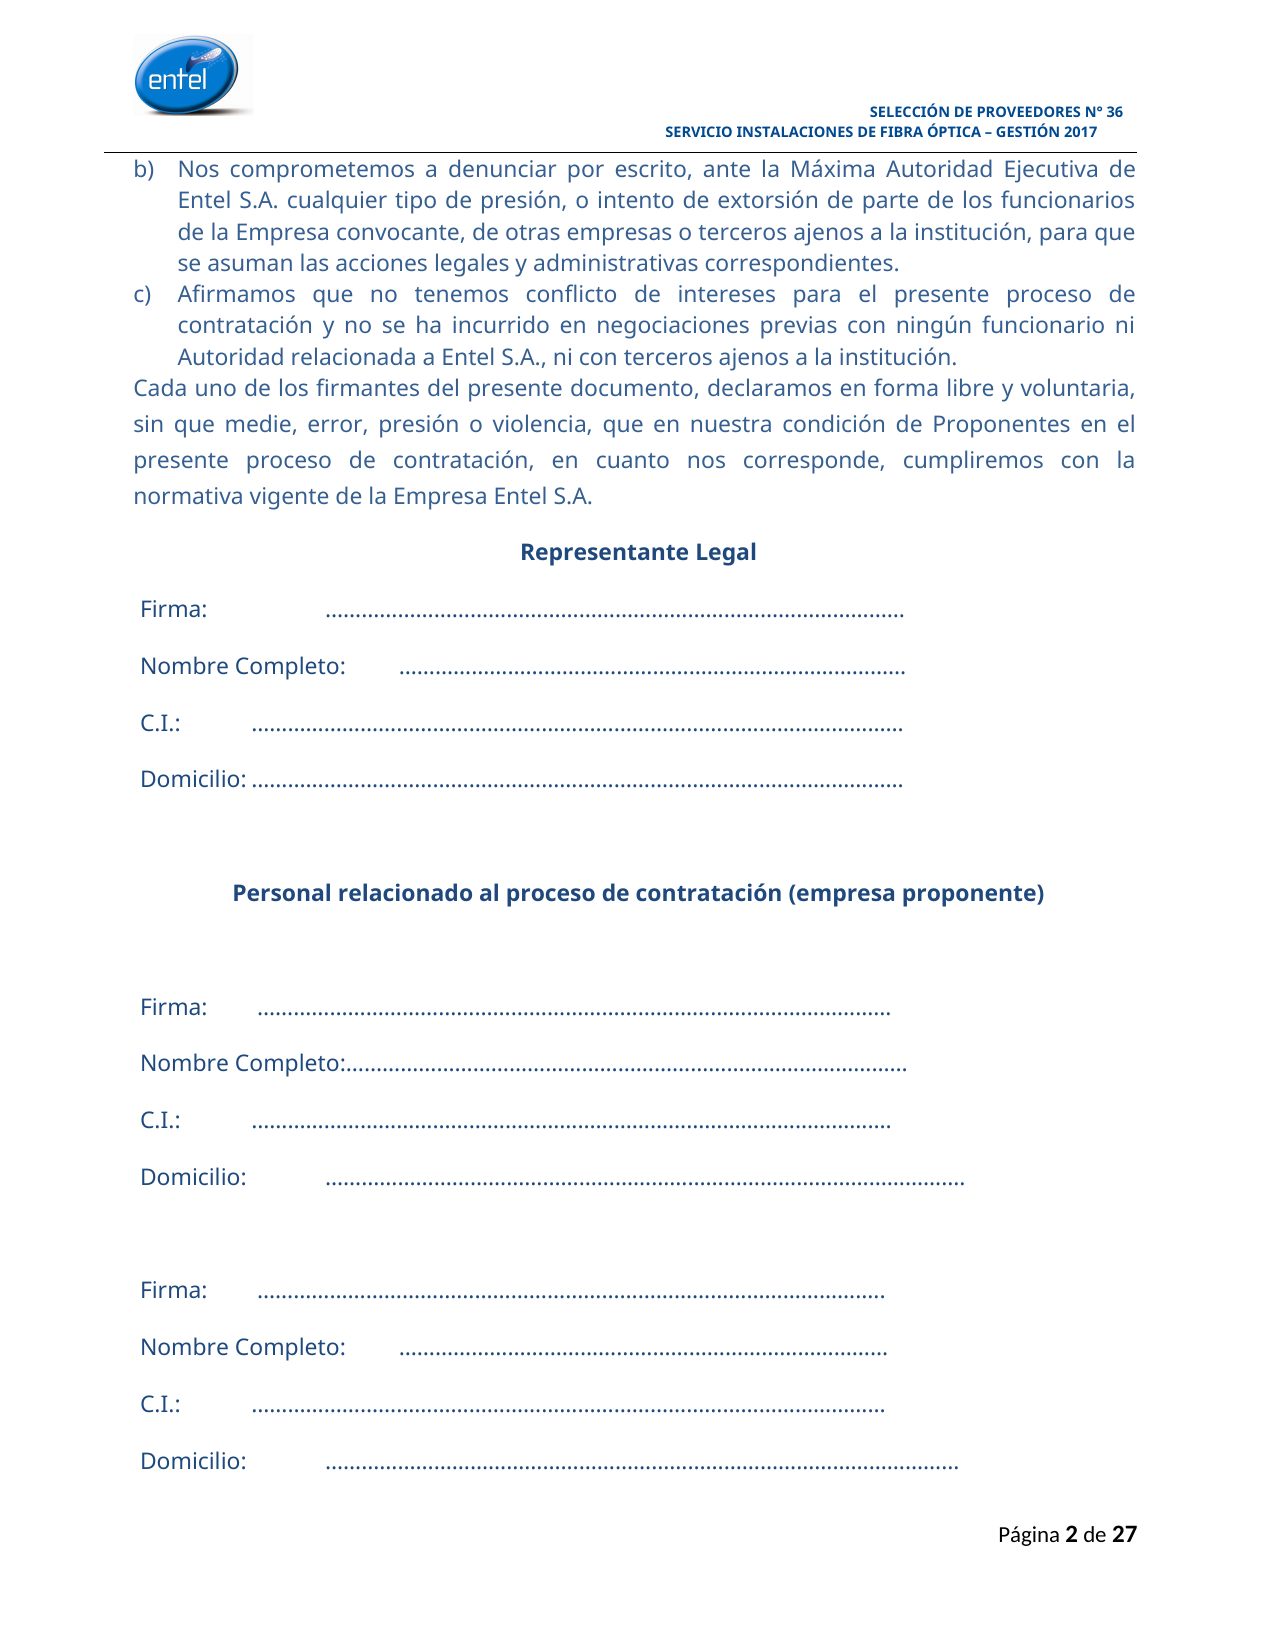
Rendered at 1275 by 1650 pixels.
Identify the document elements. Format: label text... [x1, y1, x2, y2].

text C.I.: ……………………………………………………………………………………………… [140, 707, 1137, 738]
text Nombre Completo: ………………………………………………………………………… [140, 650, 1137, 681]
picture [134, 34, 254, 116]
text Nombre Completo:………………………………………………………………………………… [140, 1047, 1137, 1078]
text C.I.: …………………………………………………………………………………………… [140, 1388, 1137, 1419]
text Domicilio: ……………………………………………………………………………………………… [140, 763, 1137, 795]
text Firma: …………………………………………………………………………………… [140, 593, 1137, 624]
text Nombre Completo: ……………………………………………………………………… [140, 1331, 1137, 1362]
text C.I.: ……………………………………………………………………………………………. [140, 1104, 1137, 1135]
text Personal relacionado al proceso de contratación (empresa proponente) [140, 877, 1137, 908]
list Afirmamos que no tenemos conflicto de intereses para el presente proceso de contratación y no se ha incurrido en negociaciones previas con ningún funcionario ni Autoridad relacionada a Entel S.A., ni con terceros ajenos a la institución. [133, 278, 1137, 372]
text Domicilio: ……………………………………………………………………………………………. [140, 1161, 1137, 1192]
text Representante Legal [140, 536, 1137, 568]
list Nos comprometemos a denunciar por escrito, ante la Máxima Autoridad Ejecutiva de Entel S.A. cualquier tipo de presión, o intento de extorsión de parte de los funcionarios de la Empresa convocante, de otras empresas o terceros ajenos a la institución, para que se asuman las acciones legales y administrativas correspondientes. [133, 153, 1137, 278]
text Cada uno de los firmantes del presente documento, declaramos en forma libre y voluntaria, sin que medie, error, presión o violencia, que en nuestra condición de Proponentes en el presente proceso de contratación, en cuanto nos corresponde, cumpliremos con la normativa vigente de la Empresa Entel S.A. [133, 372, 1137, 511]
text Firma: ………………………………………………………………………………………….. [140, 1274, 1137, 1306]
text Firma: …………………………………………………………………………………………… [140, 991, 1137, 1022]
text Domicilio: …………………………………………………………………………………………… [140, 1445, 1137, 1476]
